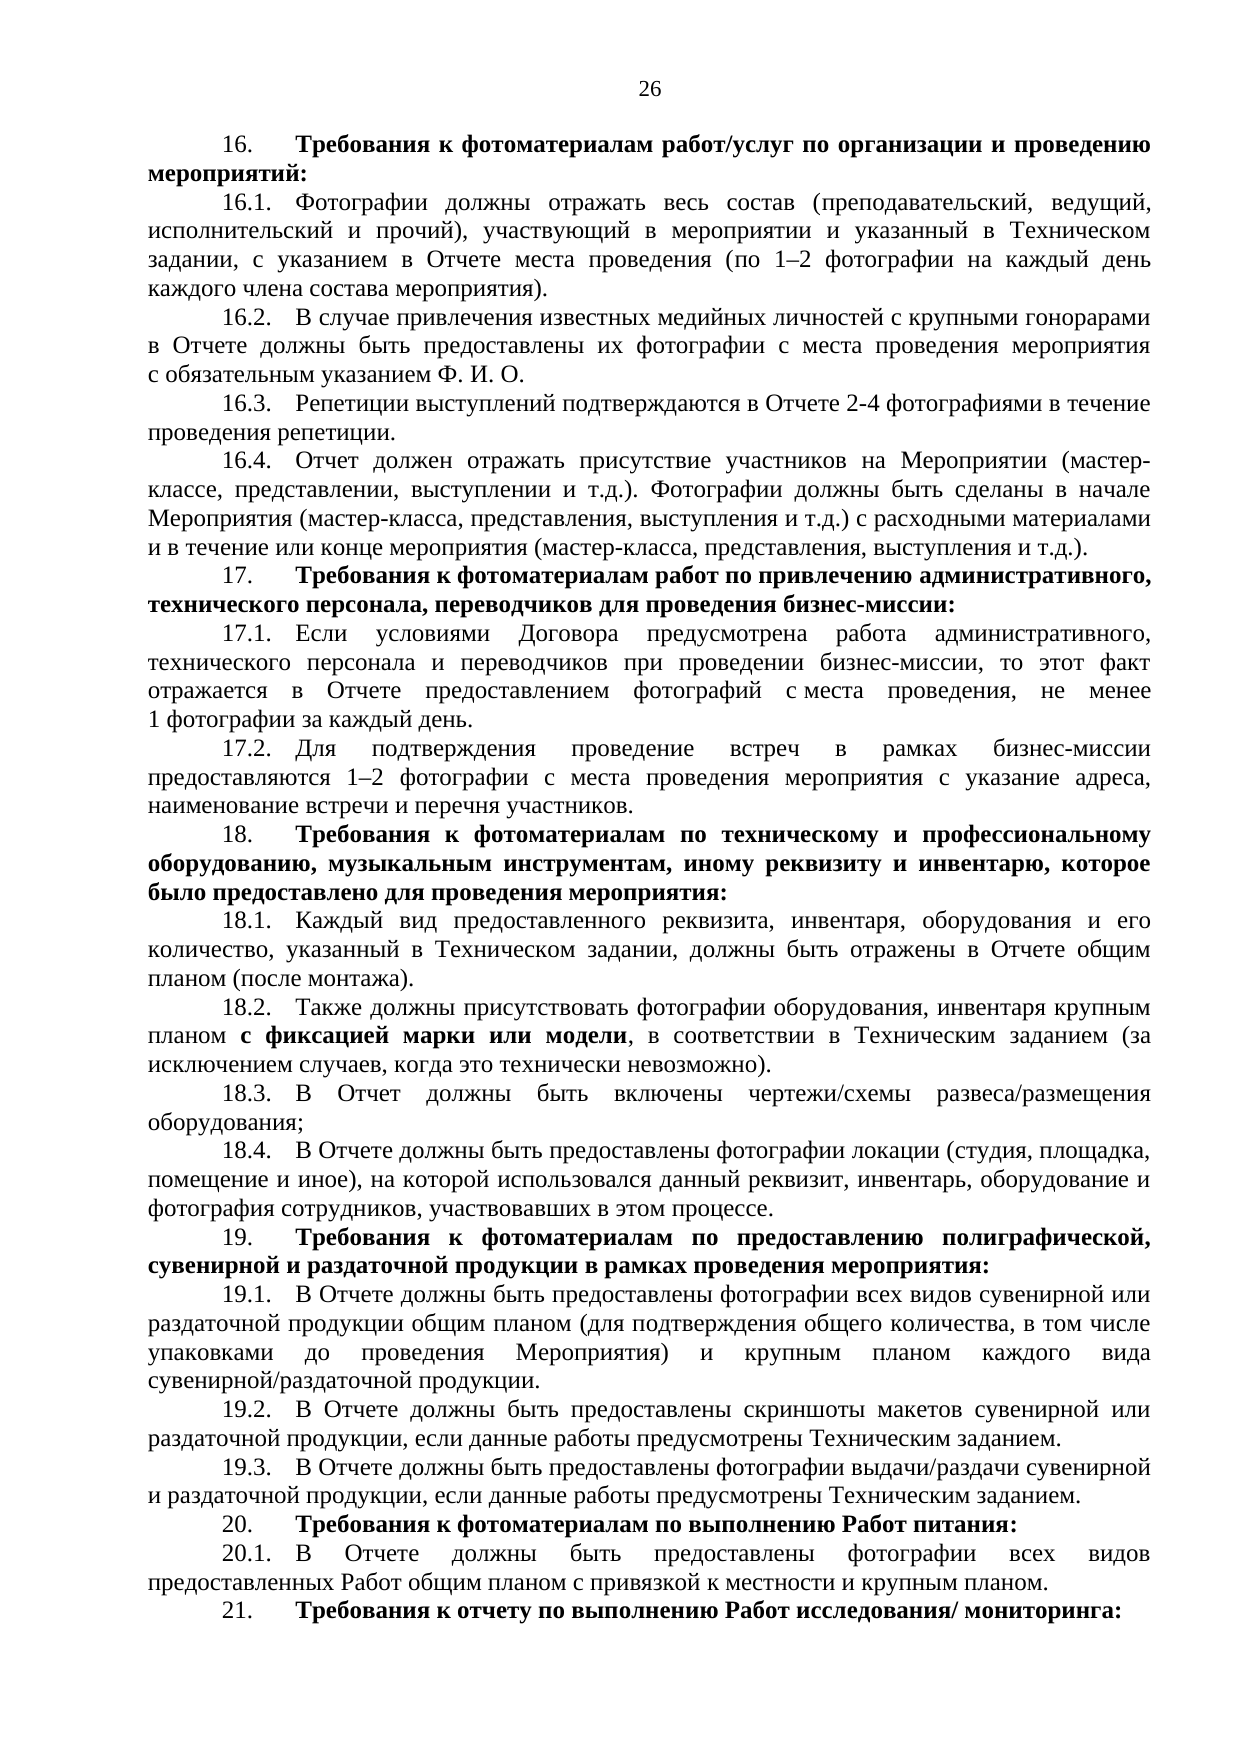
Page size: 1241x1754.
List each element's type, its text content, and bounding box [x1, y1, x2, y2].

list Требования к фотоматериалам по предоставлению полиграфической, сувенирной и раздаточной продукции в рамках проведения мероприятия: [148, 1222, 1152, 1279]
list В Отчете должны быть предоставлены скриншоты макетов сувенирной или раздаточной продукции, если данные работы предусмотрены Техническим заданием. [148, 1394, 1152, 1452]
list В Отчет должны быть включены чертежи/схемы развеса/размещения оборудования; [148, 1078, 1152, 1136]
list В Отчете должны быть предоставлены фотографии выдачи/раздачи сувенирной и раздаточной продукции, если данные работы предусмотрены Техническим заданием. [148, 1452, 1152, 1509]
list Для подтверждения проведение встреч в рамках бизнес-миссии предоставляются 1–2 фотографии с места проведения мероприятия с указание адреса, наименование встречи и перечня участников. [148, 733, 1152, 819]
list Репетиции выступлений подтверждаются в Отчете 2-4 фотографиями в течение проведения репетиции. [148, 388, 1152, 446]
list В Отчете должны быть предоставлены фотографии всех видов сувенирной или раздаточной продукции общим планом (для подтверждения общего количества, в том числе упаковками до проведения Мероприятия) и крупным планом каждого вида сувенирной/раздаточной продукции. [148, 1279, 1152, 1394]
list Требования к фотоматериалам работ по привлечению административного, технического персонала, переводчиков для проведения бизнес-миссии: [148, 561, 1152, 618]
list В случае привлечения известных медийных личностей с крупными гонорарами в Отчете должны быть предоставлены их фотографии с места проведения мероприятия с обязательным указанием Ф. И. О. [148, 302, 1152, 388]
list В Отчете должны быть предоставлены фотографии всех видов предоставленных Работ общим планом с привязкой к местности и крупным планом. [148, 1538, 1152, 1596]
list Фотографии должны отражать весь состав (преподавательский, ведущий, исполнительский и прочий), участвующий в мероприятии и указанный в Техническом задании, с указанием в Отчете места проведения (по 1–2 фотографии на каждый день каждого члена состава мероприятия). [148, 187, 1152, 302]
list Также должны присутствовать фотографии оборудования, инвентаря крупным планом с фиксацией марки или модели, в соответствии в Техническим заданием (за исключением случаев, когда это технически невозможно). [148, 992, 1152, 1078]
list Если условиями Договора предусмотрена работа административного, технического персонала и переводчиков при проведении бизнес-миссии, то этот факт отражается в Отчете предоставлением фотографий с места проведения, не менее 1 фотографии за каждый день. [148, 618, 1152, 733]
list Требования к отчету по выполнению Работ исследования/ мониторинга: [148, 1596, 1152, 1624]
list Требования к фотоматериалам работ/услуг по организации и проведению мероприятий: [148, 129, 1152, 187]
list В Отчете должны быть предоставлены фотографии локации (студия, площадка, помещение и иное), на которой использовался данный реквизит, инвентарь, оборудование и фотография сотрудников, участвовавших в этом процессе. [148, 1136, 1152, 1222]
list Каждый вид предоставленного реквизита, инвентаря, оборудования и его количество, указанный в Техническом задании, должны быть отражены в Отчете общим планом (после монтажа). [148, 906, 1152, 992]
list Требования к фотоматериалам по техническому и профессиональному оборудованию, музыкальным инструментам, иному реквизиту и инвентарю, которое было предоставлено для проведения мероприятия: [148, 819, 1152, 906]
list Требования к фотоматериалам по выполнению Работ питания: [148, 1509, 1152, 1538]
list Отчет должен отражать присутствие участников на Мероприятии (мастер-классе, представлении, выступлении и т.д.). Фотографии должны быть сделаны в начале Мероприятия (мастер-класса, представления, выступления и т.д.) с расходными материалами и в течение или конце мероприятия (мастер-класса, представления, выступления и т.д.). [148, 446, 1152, 561]
